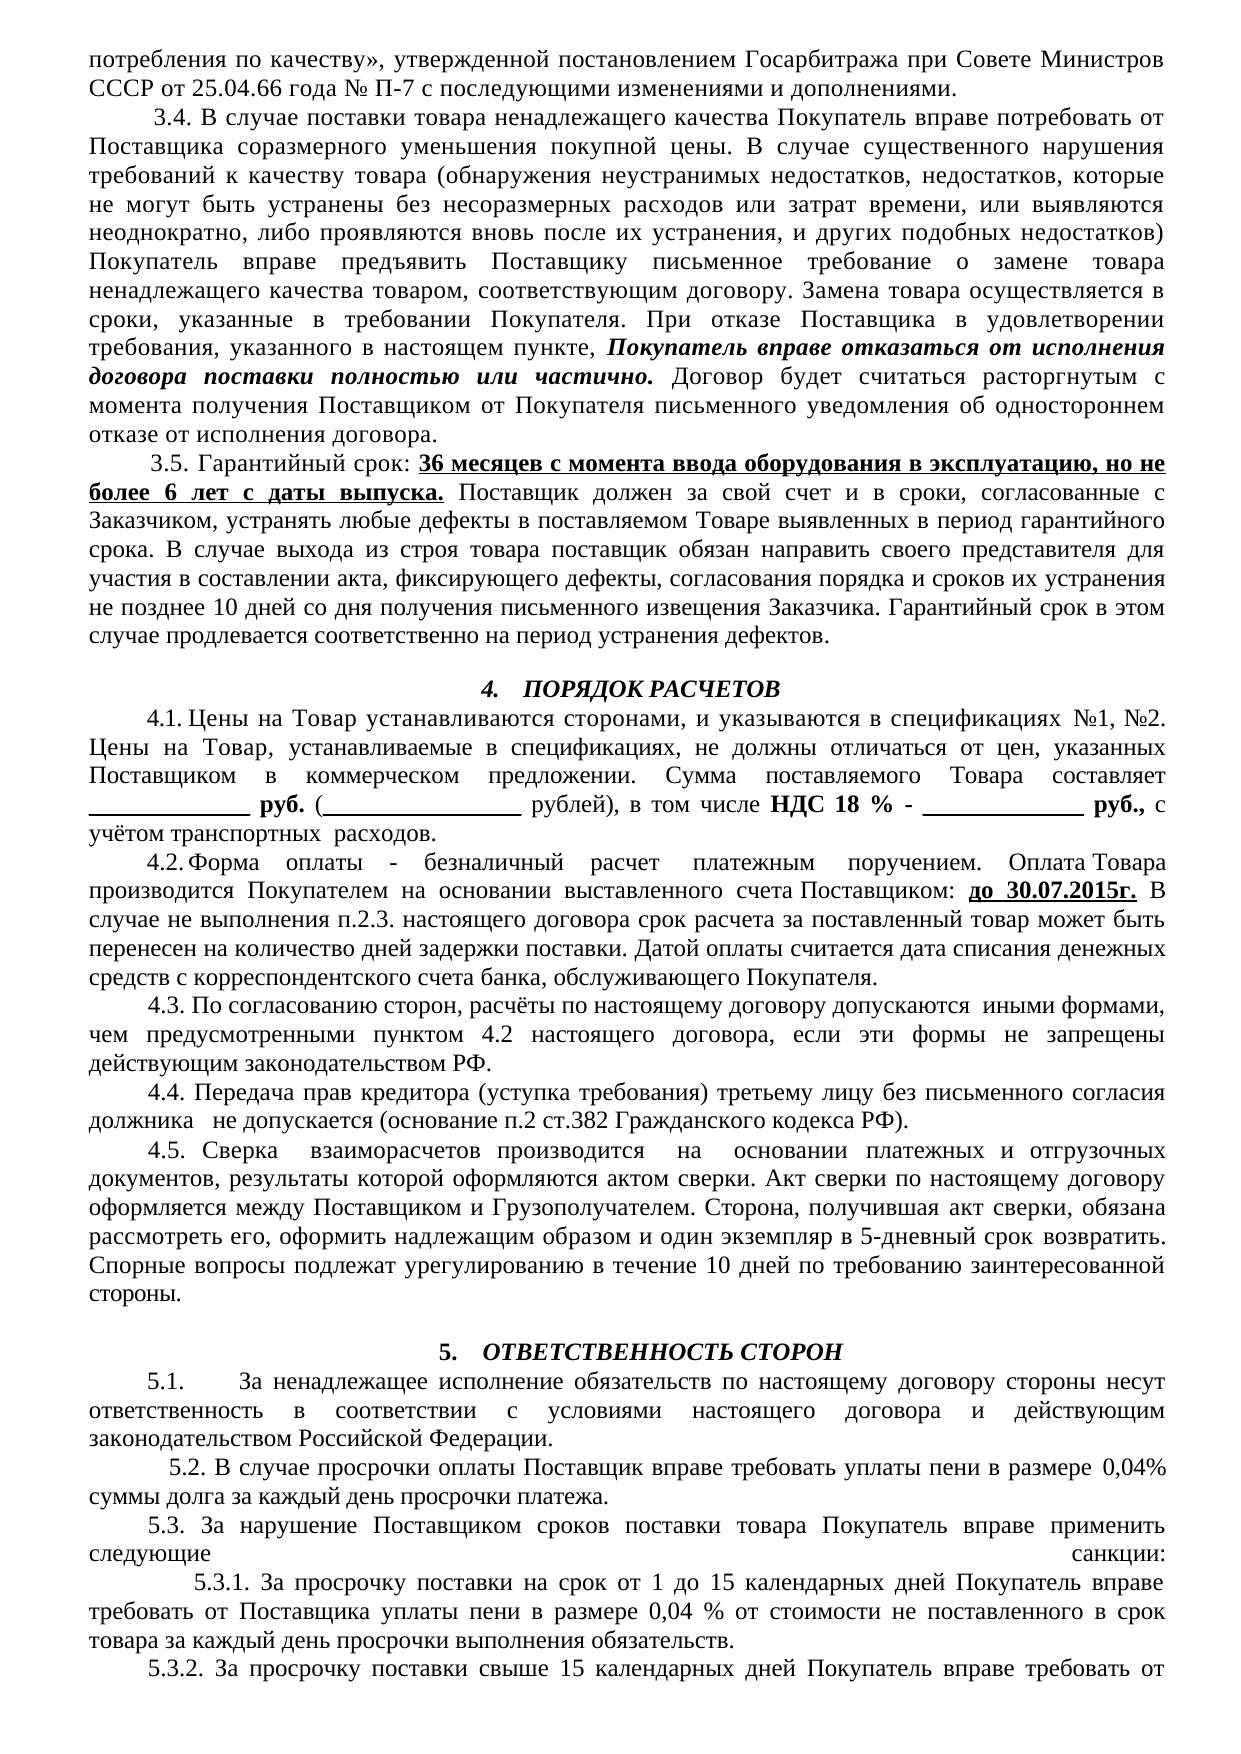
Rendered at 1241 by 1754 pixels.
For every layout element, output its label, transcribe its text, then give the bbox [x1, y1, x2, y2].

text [89, 1653, 1166, 1682]
list Цены на Товар устанавливаются сторонами, и указываются в спецификациях №1, №2. Цены на Товар, устанавливаемые в спецификациях, не должны отличаться от цен, указанных Поставщиком в коммерческом предложении. Сумма поставляемого Товара составляет _____________ руб. (________________ рублей), в том числе НДС 18 % - _____________ руб., с учётом транспортных расходов. [89, 703, 1166, 847]
text 4.5. Сверка взаиморасчетов производится на основании платежных и отгрузочных документов, результаты которой оформляются актом сверки. Акт сверки по настоящему договору оформляется между Поставщиком и Грузополучателем. Сторона, получившая акт сверки, обязана рассмотреть его, оформить надлежащим образом и один экземпляр в 5-дневный срок возвратить. Спорные вопросы подлежат урегулированию в течение 10 дней по требованию заинтересованной стороны. [89, 1135, 1166, 1307]
text 4.4. Передача прав кредитора (уступка требования) третьему лицу без письменного согласия должника не допускается (основание п.2 ст.382 Гражданского кодекса РФ). [89, 1077, 1166, 1134]
text 5.2. В случае просрочки оплаты Поставщик вправе требовать уплаты пени в размере 0,04% суммы долга за каждый день просрочки платежа. [89, 1452, 1166, 1510]
text 4. ПОРЯДОК РАСЧЕТОВ [481, 674, 1166, 703]
text 5.3. За нарушение Поставщиком сроков поставки товара Покупатель вправе применить следующие санкции: 5.3.1. За просрочку поставки на срок от 1 до 15 календарных дней Покупатель вправе требовать от Поставщика уплаты пени в размере 0,04 % от стоимости не поставленного в срок товара за каждый день просрочки выполнения обязательств. [89, 1510, 1166, 1653]
text 4.3. По согласованию сторон, расчёты по настоящему договору допускаются иными формами, чем предусмотренными пунктом 4.2 настоящего договора, если эти формы не запрещены действующим законодательством РФ. [89, 990, 1166, 1077]
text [89, 44, 1166, 102]
text 3.4. В случае поставки товара ненадлежащего качества Покупатель вправе потребовать от Поставщика соразмерного уменьшения покупной цены. В случае существенного нарушения требований к качеству товара (обнаружения неустранимых недостатков, недостатков, которые не могут быть устранены без несоразмерных расходов или затрат времени, или выявляются неоднократно, либо проявляются вновь после их устранения, и других подобных недостатков) Покупатель вправе предъявить Поставщику письменное требование о замене товара ненадлежащего качества товаром, соответствующим договору. Замена товара осуществляется в сроки, указанные в требовании Покупателя. При отказе Поставщика в удовлетворении требования, указанного в настоящем пункте, Покупатель вправе отказаться от исполнения договора поставки полностью или частично. Договор будет считаться расторгнутым с момента получения Поставщиком от Покупателя письменного уведомления об одностороннем отказе от исполнения договора. [89, 102, 1166, 447]
list За ненадлежащее исполнение обязательств по настоящему договору стороны несут ответственность в соответствии с условиями настоящего договора и действующим законодательством Российской Федерации. [89, 1366, 1166, 1452]
text 3.5. Гарантийный срок: 36 месяцев с момента ввода оборудования в эксплуатацию, но не более 6 лет с даты выпуска. Поставщик должен за свой счет и в сроки, согласованные с Заказчиком, устранять любые дефекты в поставляемом Товаре выявленных в период гарантийного срока. В случае выхода из строя товара поставщик обязан направить своего представителя для участия в составлении акта, фиксирующего дефекты, согласования порядка и сроков их устранения не позднее 10 дней со дня получения письменного извещения Заказчика. Гарантийный срок в этом случае продлевается соответственно на период устранения дефектов. [89, 448, 1166, 649]
list Форма оплаты - безналичный расчет платежным поручением. Оплата Товара производится Покупателем на основании выставленного счета Поставщиком: до 30.07.2015г. В случае не выполнения п.2.3. настоящего договора срок расчета за поставленный товар может быть перенесен на количество дней задержки поставки. Датой оплаты считается дата списания денежных средств с корреспондентского счета банка, обслуживающего Покупателя. [89, 847, 1166, 990]
text 5. ОТВЕТСТВЕННОСТЬ СТОРОН [438, 1337, 1166, 1366]
